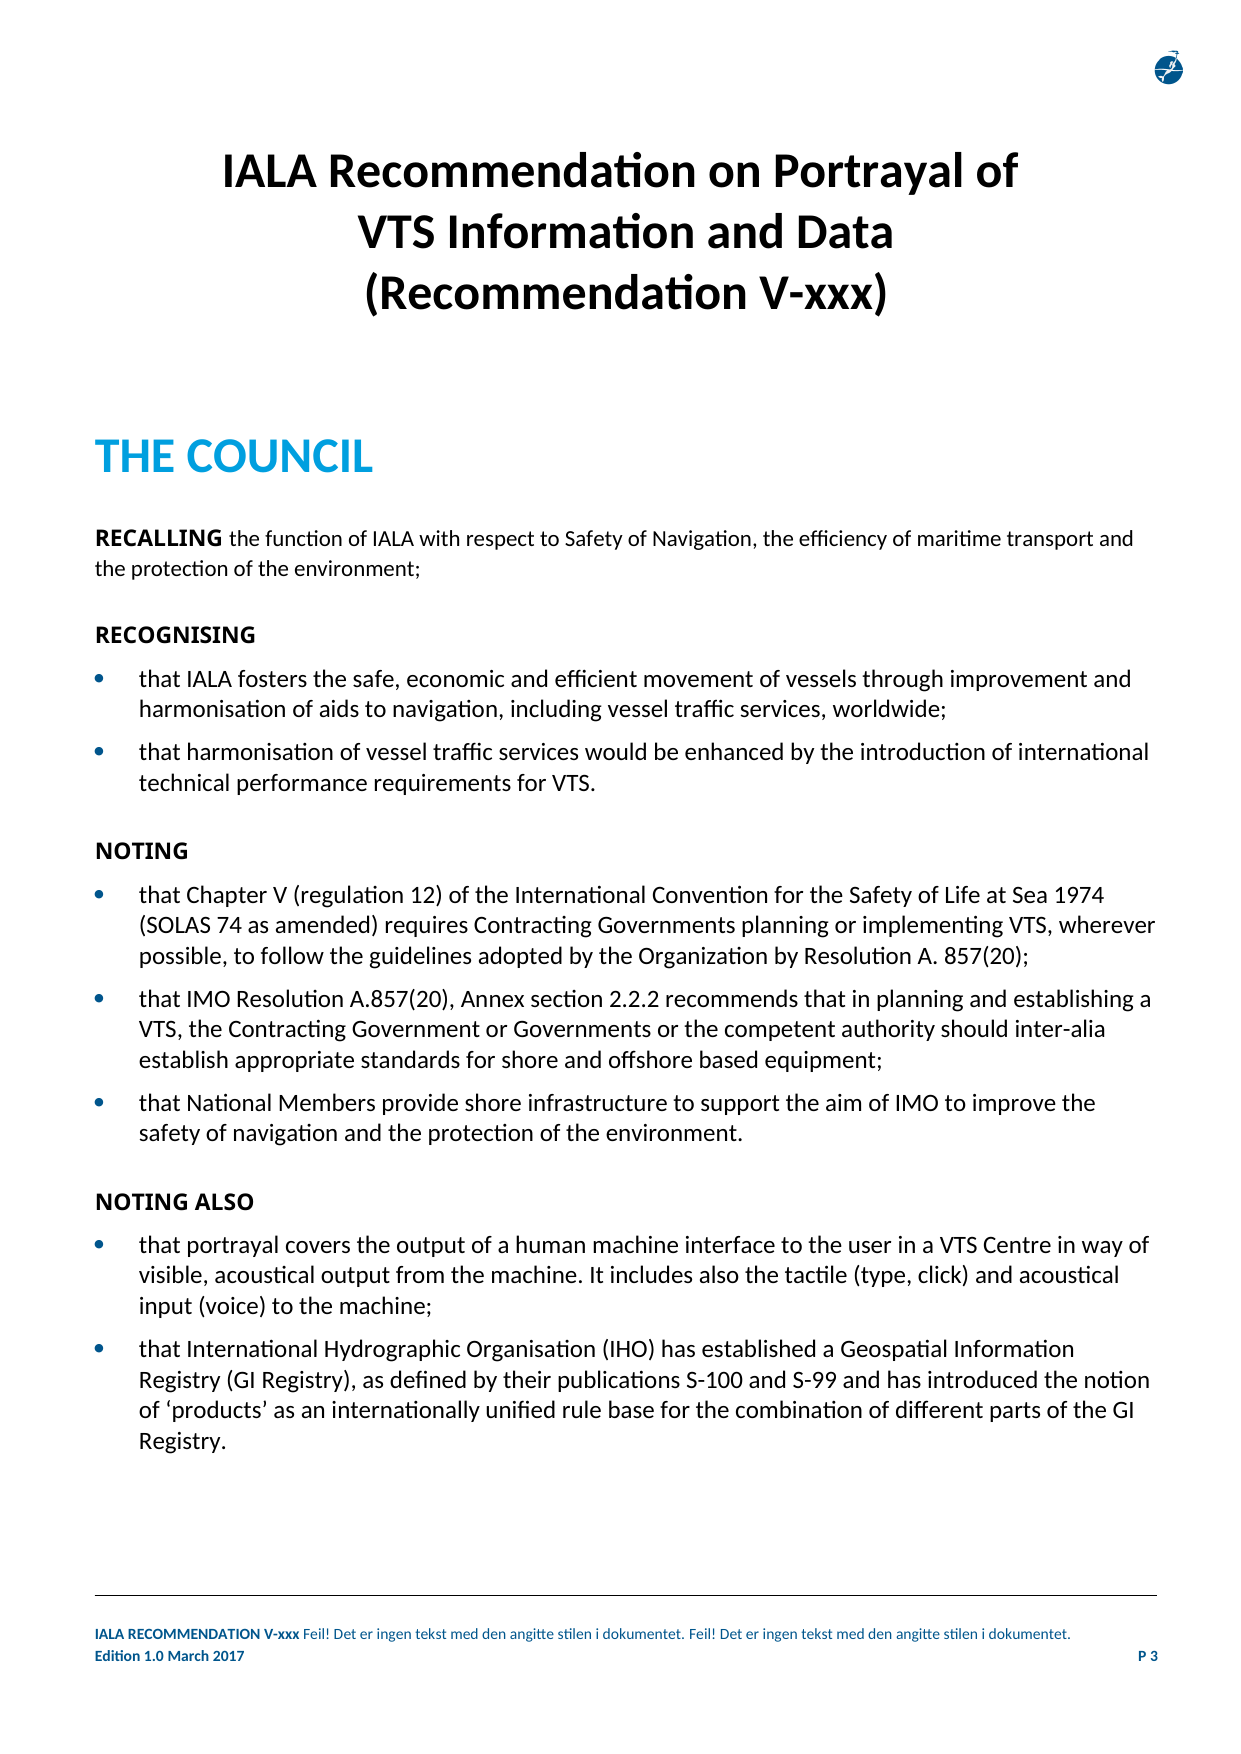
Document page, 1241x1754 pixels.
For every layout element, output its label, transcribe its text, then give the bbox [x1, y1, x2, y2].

text that portrayal covers the output of a human machine interface to the user in a VTS Centre in way of visible, acoustical output from the machine. It includes also the tactile (type, click) and acoustical input (voice) to the machine; [94, 1229, 1157, 1321]
picture [1123, 0, 1241, 119]
text that harmonisation of vessel traffic services would be enhanced by the introduction of international technical performance requirements for VTS. [94, 736, 1157, 797]
text that Chapter V (regulation 12) of the International Convention for the Safety of Life at Sea 1974 (SOLAS 74 as amended) requires Contracting Governments planning or implementing VTS, wherever possible, to follow the guidelines adopted by the Organization by Resolution A. 857(20); [94, 879, 1157, 970]
text NOTING ALSO [94, 1185, 1157, 1217]
text NOTING [94, 835, 1157, 866]
text THE COUNCIL [94, 424, 1157, 485]
text RECOGNISING [94, 619, 1157, 650]
text that IALA fosters the safe, economic and efficient movement of vessels through improvement and harmonisation of aids to navigation, including vessel traffic services, worldwide; [94, 663, 1157, 724]
text that IMO Resolution A.857(20), Annex section 2.2.2 recommends that in planning and establishing a VTS, the Contracting Government or Governments or the competent authority should inter-alia establish appropriate standards for shore and offshore based equipment; [94, 983, 1157, 1074]
text that National Members provide shore infrastructure to support the aim of IMO to improve the safety of navigation and the protection of the environment. [94, 1087, 1157, 1148]
text that International Hydrographic Organisation (IHO) has established a Geospatial Information Registry (GI Registry), as defined by their publications S-100 and S-99 and has introduced the notion of ‘products’ as an internationally unified rule base for the combination of different parts of the GI Registry. [94, 1333, 1157, 1455]
text RECALLING the function of IALA with respect to Safety of Navigation, the efficiency of maritime transport and the protection of the environment; [94, 522, 1157, 582]
text IALA Recommendation on Portrayal of VTS Information and Data (Recommendation V-xxx) [94, 138, 1157, 322]
